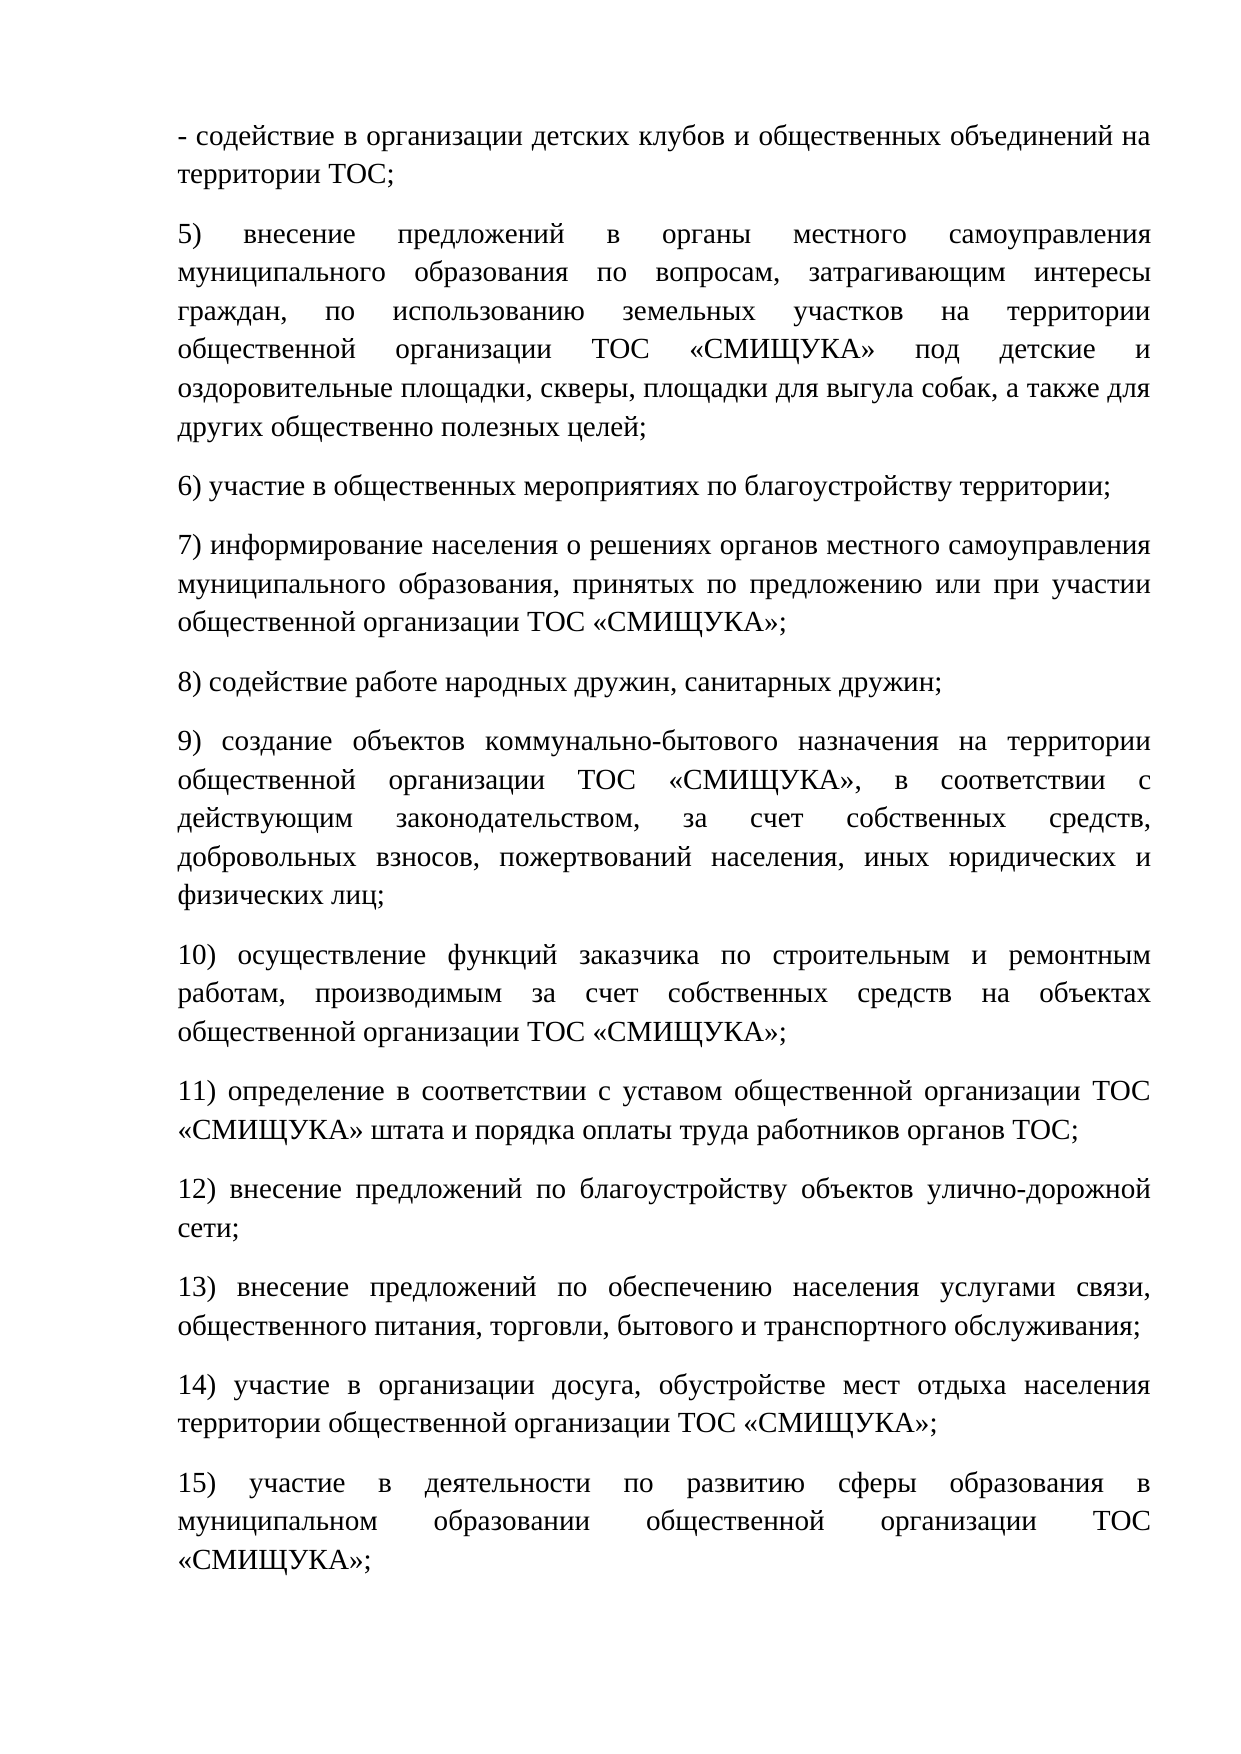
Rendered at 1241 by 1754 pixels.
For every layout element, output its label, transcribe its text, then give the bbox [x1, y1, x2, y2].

text 11) определение в соответствии с уставом общественной организации ТОС «СМИЩУКА» штата и порядка оплаты труда работников органов ТОС; [177, 1073, 1152, 1145]
text 9) создание объектов коммунально-бытового назначения на территории общественной организации ТОС «СМИЩУКА», в соответствии с действующим законодательством, за счет собственных средств, добровольных взносов, пожертвований населения, иных юридических и физических лиц; [177, 723, 1152, 911]
text 5) внесение предложений в органы местного самоуправления муниципального образования по вопросам, затрагивающим интересы граждан, по использованию земельных участков на территории общественной организации ТОС «СМИЩУКА» под детские и оздоровительные площадки, скверы, площадки для выгула собак, а также для других общественно полезных целей; [177, 216, 1152, 442]
text 8) содействие работе народных дружин, санитарных дружин; [177, 664, 1152, 697]
text 15) участие в деятельности по развитию сферы образования в муниципальном образовании общественной организации ТОС «СМИЩУКА»; [177, 1465, 1152, 1576]
text 10) осуществление функций заказчика по строительным и ремонтным работам, производимым за счет собственных средств на объектах общественной организации ТОС «СМИЩУКА»; [177, 937, 1152, 1047]
text 12) внесение предложений по благоустройству объектов улично-дорожной сети; [177, 1171, 1152, 1243]
text - содействие в организации детских клубов и общественных объединений на территории ТОС; [177, 118, 1152, 190]
text 14) участие в организации досуга, обустройстве мест отдыха населения территории общественной организации ТОС «СМИЩУКА»; [177, 1367, 1152, 1439]
text 7) информирование населения о решениях органов местного самоуправления муниципального образования, принятых по предложению или при участии общественной организации ТОС «СМИЩУКА»; [177, 527, 1152, 638]
text 13) внесение предложений по обеспечению населения услугами связи, общественного питания, торговли, бытового и транспортного обслуживания; [177, 1269, 1152, 1341]
text 6) участие в общественных мероприятиях по благоустройству территории; [177, 468, 1152, 502]
